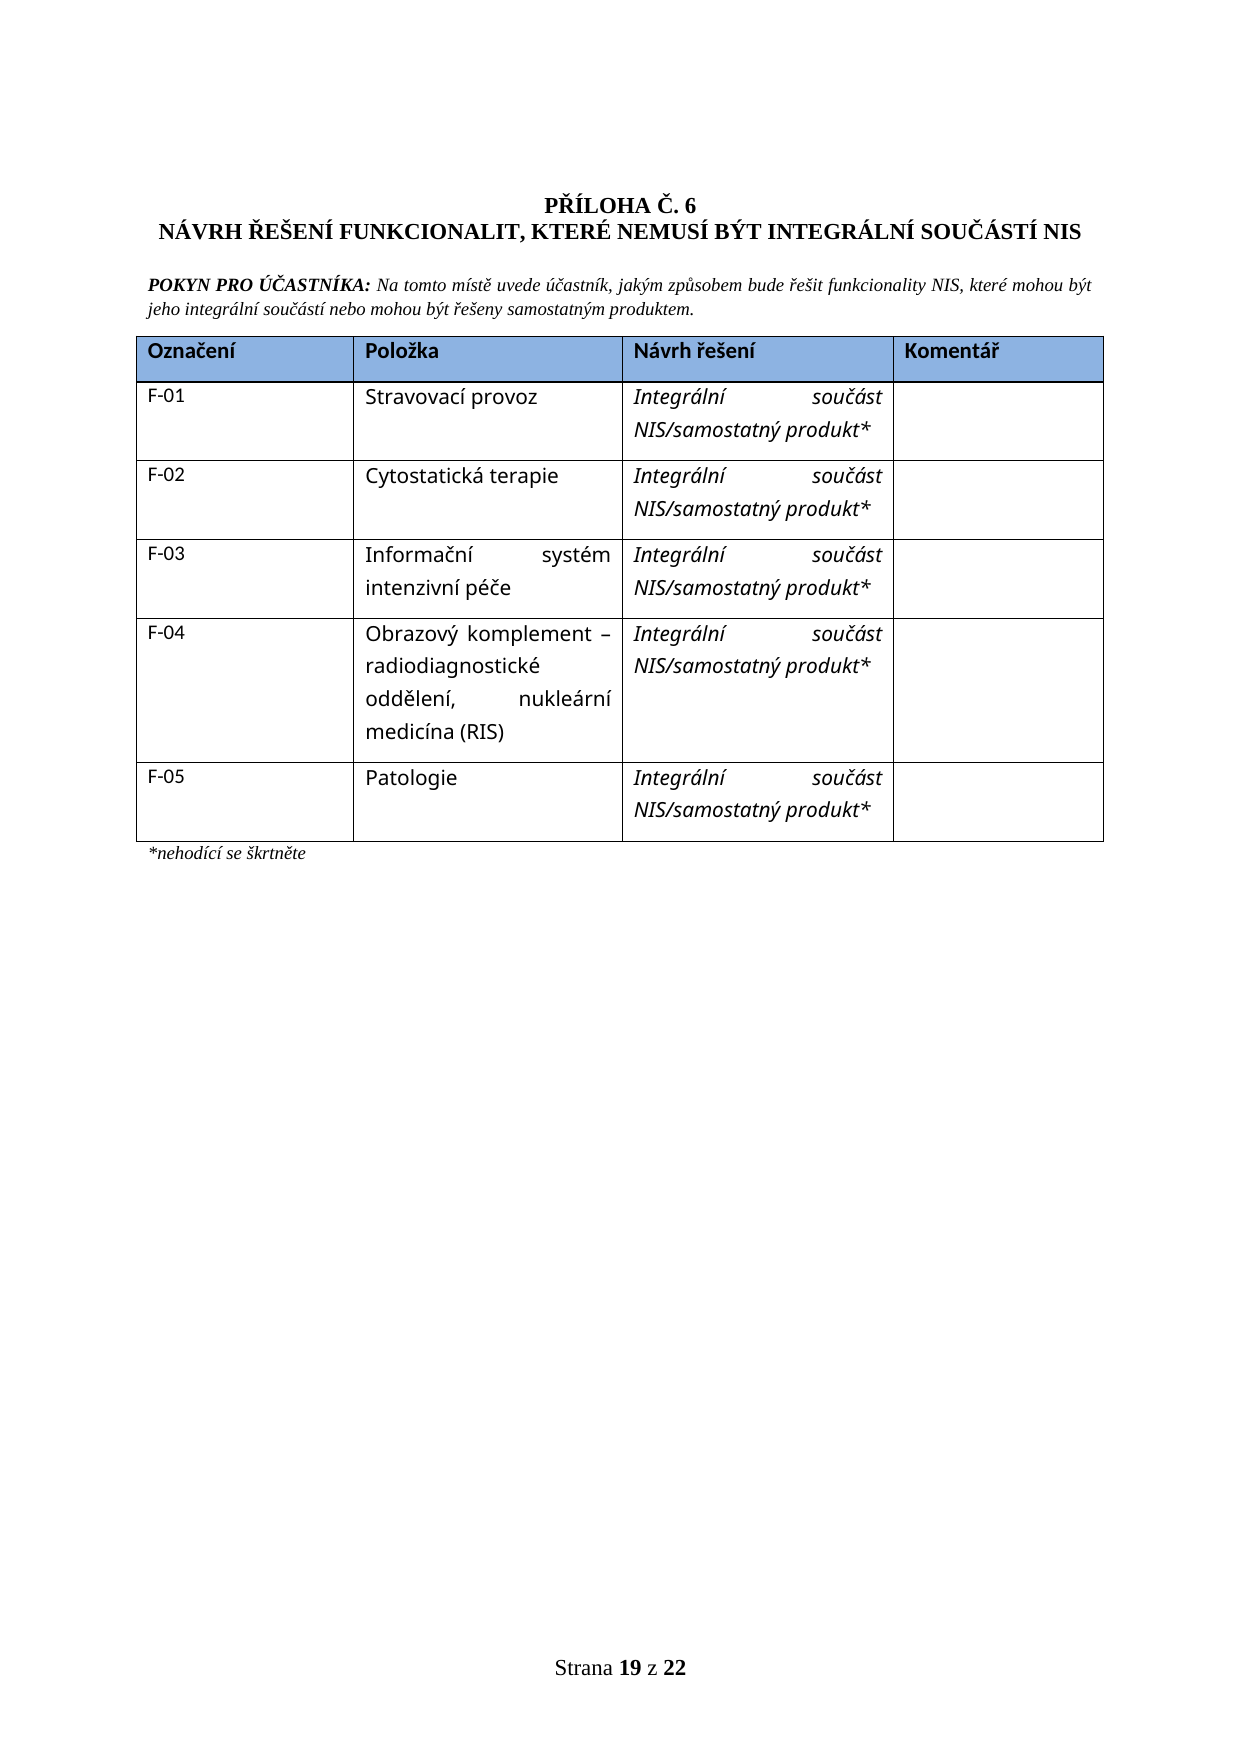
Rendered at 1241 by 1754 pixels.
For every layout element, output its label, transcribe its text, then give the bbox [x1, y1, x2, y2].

table_cell Obrazový komplement – radiodiagnostické oddělení, nukleární medicína (RIS) [354, 619, 622, 762]
table_header Návrh řešení [623, 337, 893, 381]
table_cell [894, 619, 1103, 762]
table_cell Integrální součást NIS/samostatný produkt* [623, 763, 893, 841]
table_cell F-04 [137, 619, 353, 762]
table_cell [894, 461, 1103, 539]
text POKYN PRO ÚČASTNÍKA: Na tomto místě uvede účastník, jakým způsobem bude řešit funkcionality NIS, které mohou být jeho integrální součástí nebo mohou být řešeny samostatným produktem. [148, 273, 1093, 320]
title PŘÍLOHA Č. 6 [148, 192, 1093, 218]
table_cell Informační systém intenzivní péče [354, 540, 622, 618]
table_cell Integrální součást NIS/samostatný produkt* [623, 619, 893, 762]
table_cell F-02 [137, 461, 353, 539]
table_cell F-01 [137, 383, 353, 460]
text Návrh řešení funkcionalit, které nemusí být integrální součástí NIS [148, 218, 1093, 245]
table_cell [894, 540, 1103, 618]
table_cell Integrální součást NIS/samostatný produkt* [623, 461, 893, 539]
table_cell Patologie [354, 763, 622, 841]
table_cell [894, 383, 1103, 460]
table_cell [894, 763, 1103, 841]
table_cell Integrální součást NIS/samostatný produkt* [623, 383, 893, 460]
table_header Položka [354, 337, 622, 381]
table_cell Stravovací provoz [354, 383, 622, 460]
table_header Označení [137, 337, 353, 381]
table_cell F-05 [137, 763, 353, 841]
table_cell Integrální součást NIS/samostatný produkt* [623, 540, 893, 618]
table_cell Cytostatická terapie [354, 461, 622, 539]
table_cell F-03 [137, 540, 353, 618]
text *nehodící se škrtněte [148, 842, 1093, 863]
table_header Komentář [894, 337, 1103, 381]
